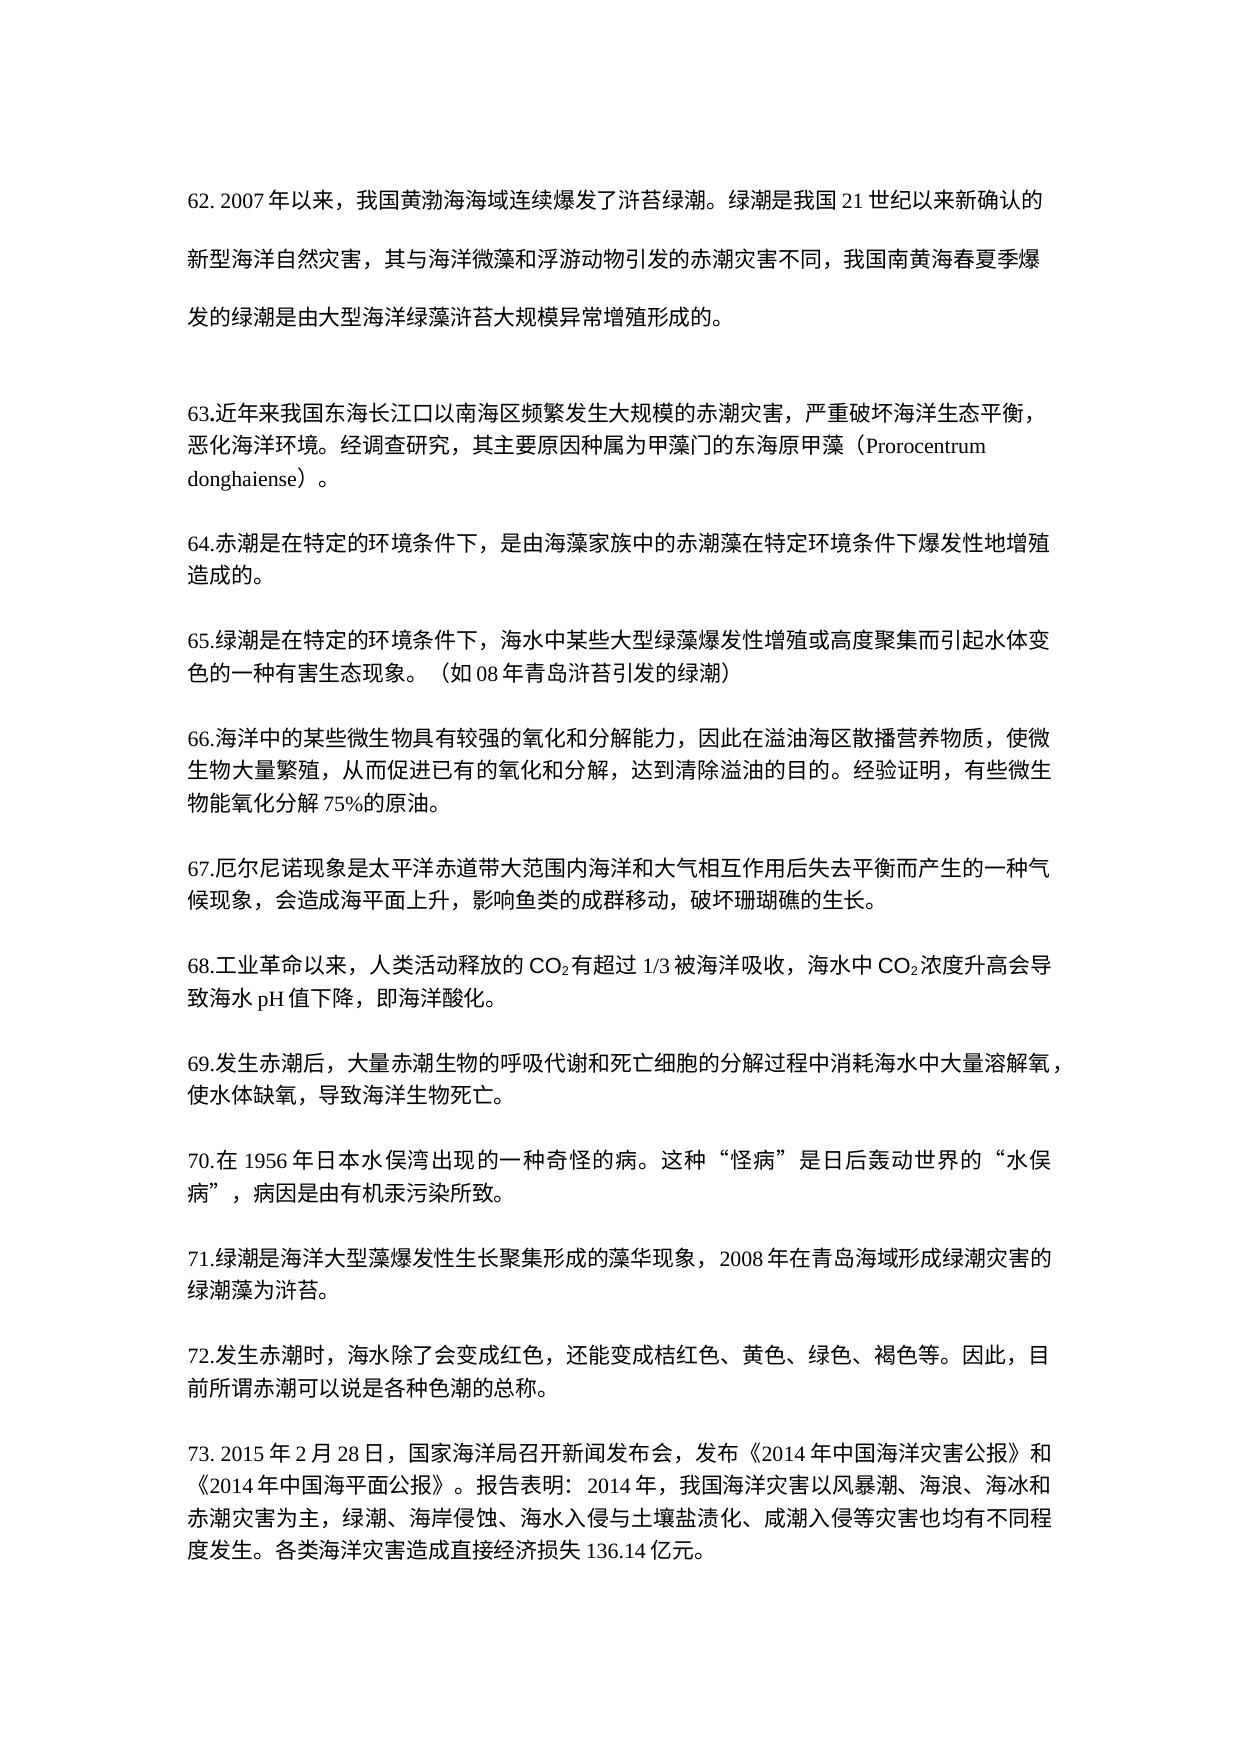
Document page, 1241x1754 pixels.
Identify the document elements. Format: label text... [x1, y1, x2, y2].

text 64.赤潮是在特定的环境条件下，是由海藻家族中的赤潮藻在特定环境条件下爆发性地增殖造成的。 [187, 525, 1053, 590]
text 67.厄尔尼诺现象是太平洋赤道带大范围内海洋和大气相互作用后失去平衡而产生的一种气候现象，会造成海平面上升，影响鱼类的成群移动，破坏珊瑚礁的生长。 [187, 850, 1053, 915]
text 69.发生赤潮后，大量赤潮生物的呼吸代谢和死亡细胞的分解过程中消耗海水中大量溶解氧，使水体缺氧，导致海洋生物死亡。 [187, 1045, 1053, 1110]
text 62. 2007年以来，我国黄渤海海域连续爆发了浒苔绿潮。绿潮是我国21世纪以来新确认的新型海洋自然灾害，其与海洋微藻和浮游动物引发的赤潮灾害不同，我国南黄海春夏季爆发的绿潮是由大型海洋绿藻浒苔大规模异常增殖形成的。 [187, 162, 1053, 337]
text 63.近年来我国东海长江口以南海区频繁发生大规模的赤潮灾害，严重破坏海洋生态平衡，恶化海洋环境。经调查研究，其主要原因种属为甲藻门的东海原甲藻（Prorocentrum donghaiense）。 [187, 395, 1053, 493]
text 72.发生赤潮时，海水除了会变成红色，还能变成桔红色、黄色、绿色、褐色等。因此，目前所谓赤潮可以说是各种色潮的总称。 [187, 1338, 1053, 1403]
text 70.在1956年日本水俣湾出现的一种奇怪的病。这种“怪病”是日后轰动世界的“水俣病”，病因是由有机汞污染所致。 [187, 1143, 1053, 1208]
text 66.海洋中的某些微生物具有较强的氧化和分解能力，因此在溢油海区散播营养物质，使微生物大量繁殖，从而促进已有的氧化和分解，达到清除溢油的目的。经验证明，有些微生物能氧化分解75%的原油。 [187, 720, 1053, 818]
text 71.绿潮是海洋大型藻爆发性生长聚集形成的藻华现象，2008年在青岛海域形成绿潮灾害的绿潮藻为浒苔。 [187, 1240, 1053, 1305]
text 65.绿潮是在特定的环境条件下，海水中某些大型绿藻爆发性增殖或高度聚集而引起水体变色的一种有害生态现象。（如08年青岛浒苔引发的绿潮） [187, 623, 1053, 688]
text 73. 2015年2月28日，国家海洋局召开新闻发布会，发布《2014年中国海洋灾害公报》和《2014年中国海平面公报》。报告表明：2014年，我国海洋灾害以风暴潮、海浪、海冰和赤潮灾害为主，绿潮、海岸侵蚀、海水入侵与土壤盐渍化、咸潮入侵等灾害也均有不同程度发生。各类海洋灾害造成直接经济损失136.14亿元。 [187, 1435, 1053, 1565]
text 68.工业革命以来，人类活动释放的CO2有超过1/3被海洋吸收，海水中CO2浓度升高会导致海水pH值下降，即海洋酸化。 [187, 948, 1053, 1013]
